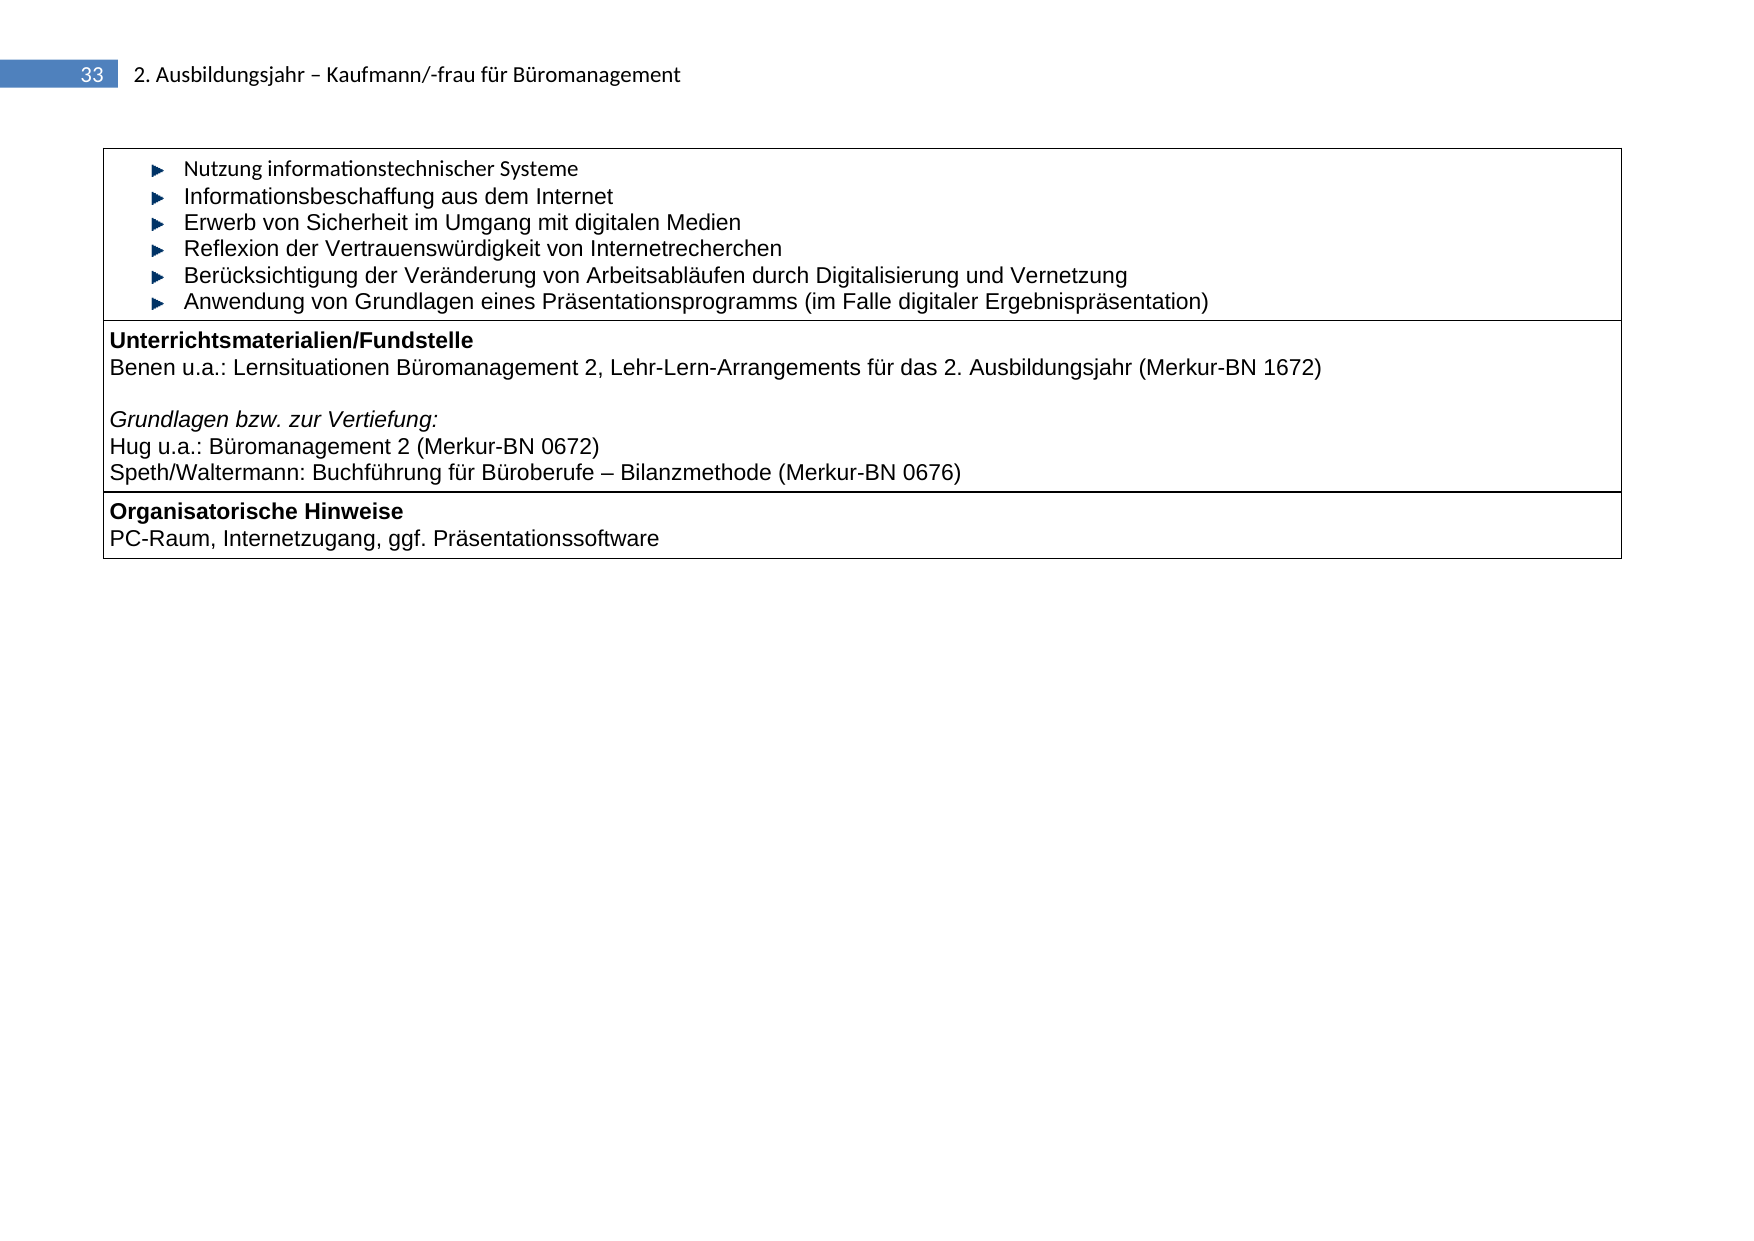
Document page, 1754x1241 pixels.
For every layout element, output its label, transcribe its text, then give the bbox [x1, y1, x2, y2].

picture [147, 187, 164, 205]
picture [147, 266, 164, 284]
table_cell Unterrichtsmaterialien/Fundstelle Benen u.a.: Lernsituationen Büromanagement 2, Lehr-Lern-Arrangements für das 2. Ausbildungsjahr (Merkur-BN 1672) Grundlagen bzw. zur Vertiefung: Hug u.a.: Büromanagement 2 (Merkur-BN 0672) Speth/Waltermann: Buchführung für Büroberufe – Bilanzmethode (Merkur-BN 0676) [104, 321, 1621, 491]
picture [147, 213, 164, 231]
picture [147, 293, 164, 310]
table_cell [104, 149, 1621, 320]
picture [147, 240, 164, 257]
picture [147, 160, 164, 177]
table_cell Organisatorische Hinweise PC-Raum, Internetzugang, ggf. Präsentationssoftware [104, 493, 1621, 558]
